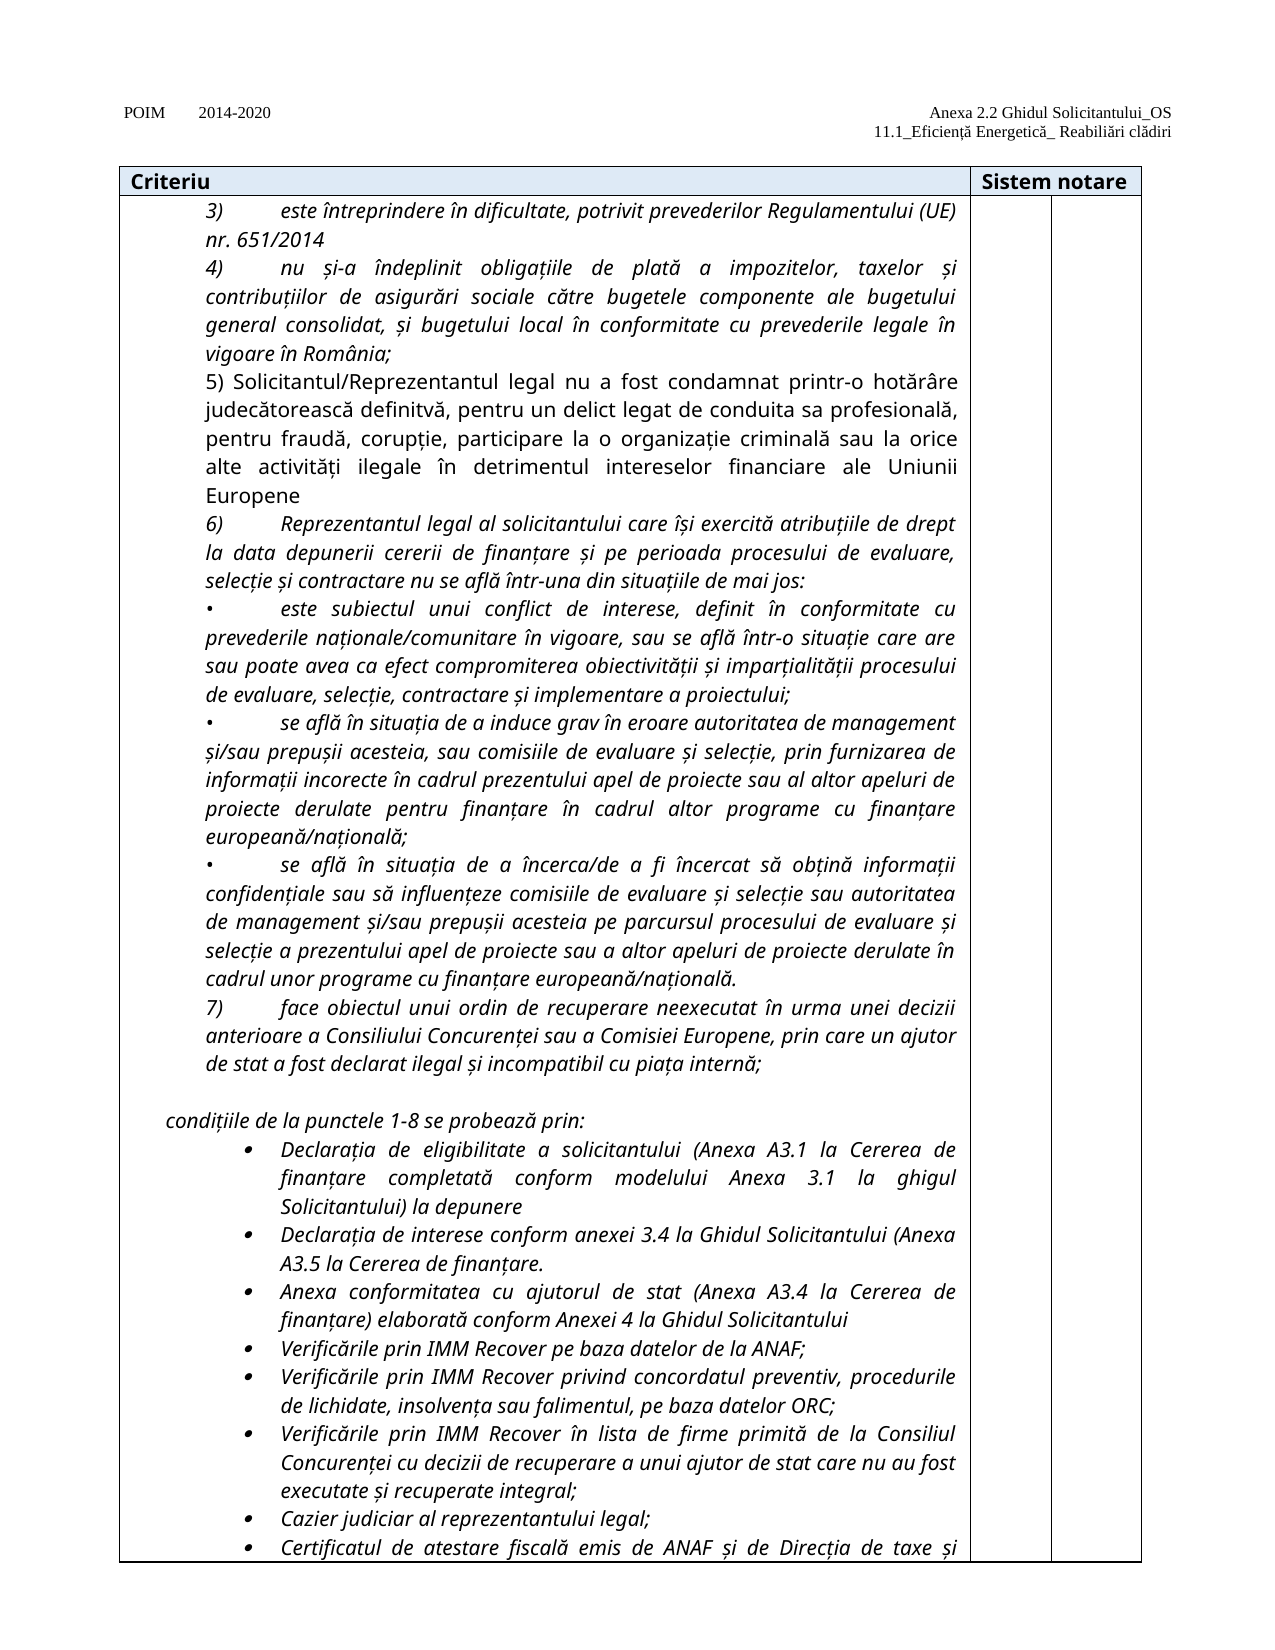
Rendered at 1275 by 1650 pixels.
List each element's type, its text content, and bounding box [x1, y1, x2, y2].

table_cell [971, 196, 1051, 1561]
table_header Criteriu [120, 167, 970, 195]
table_cell [1052, 196, 1141, 1561]
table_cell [120, 196, 970, 1561]
table_header Sistem notare [971, 167, 1141, 195]
